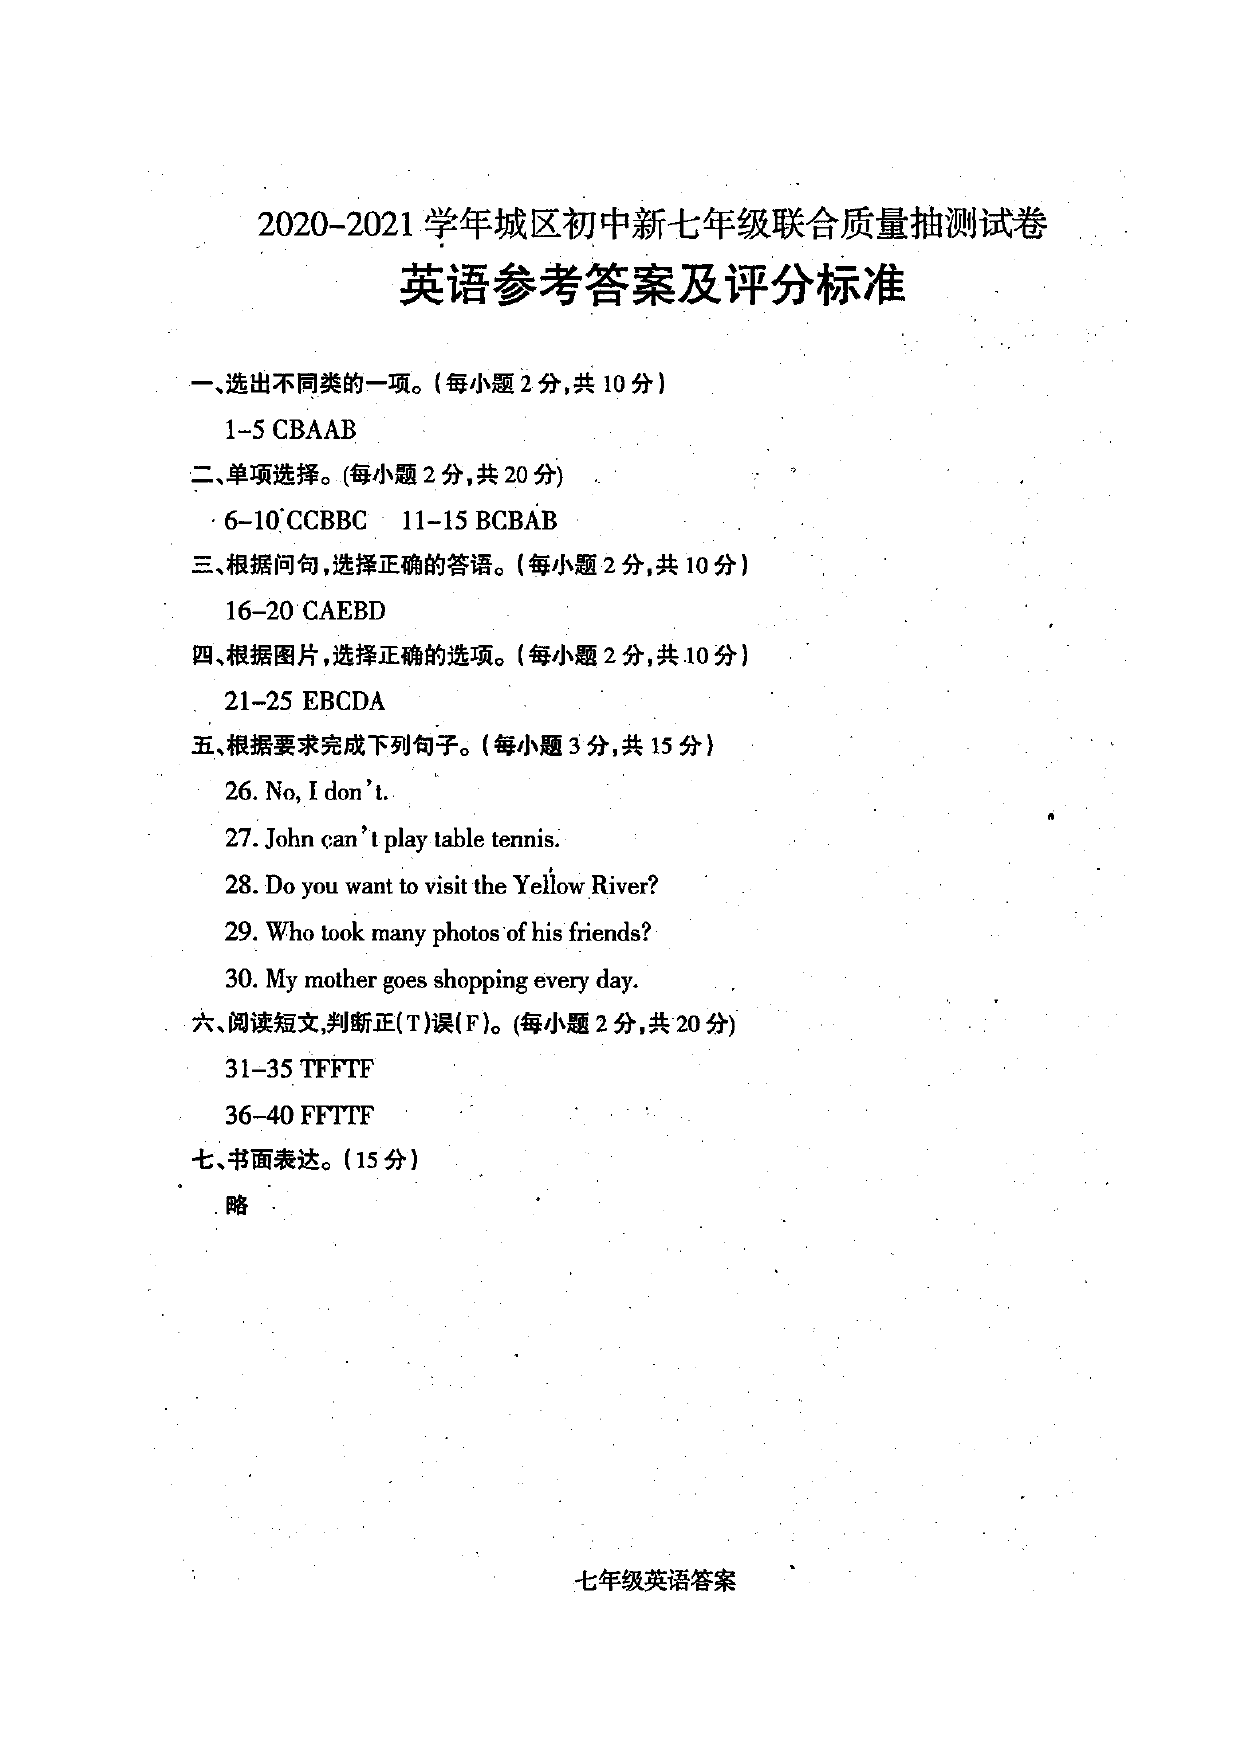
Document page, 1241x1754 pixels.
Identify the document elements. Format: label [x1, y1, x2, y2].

picture [147, 162, 1127, 1592]
